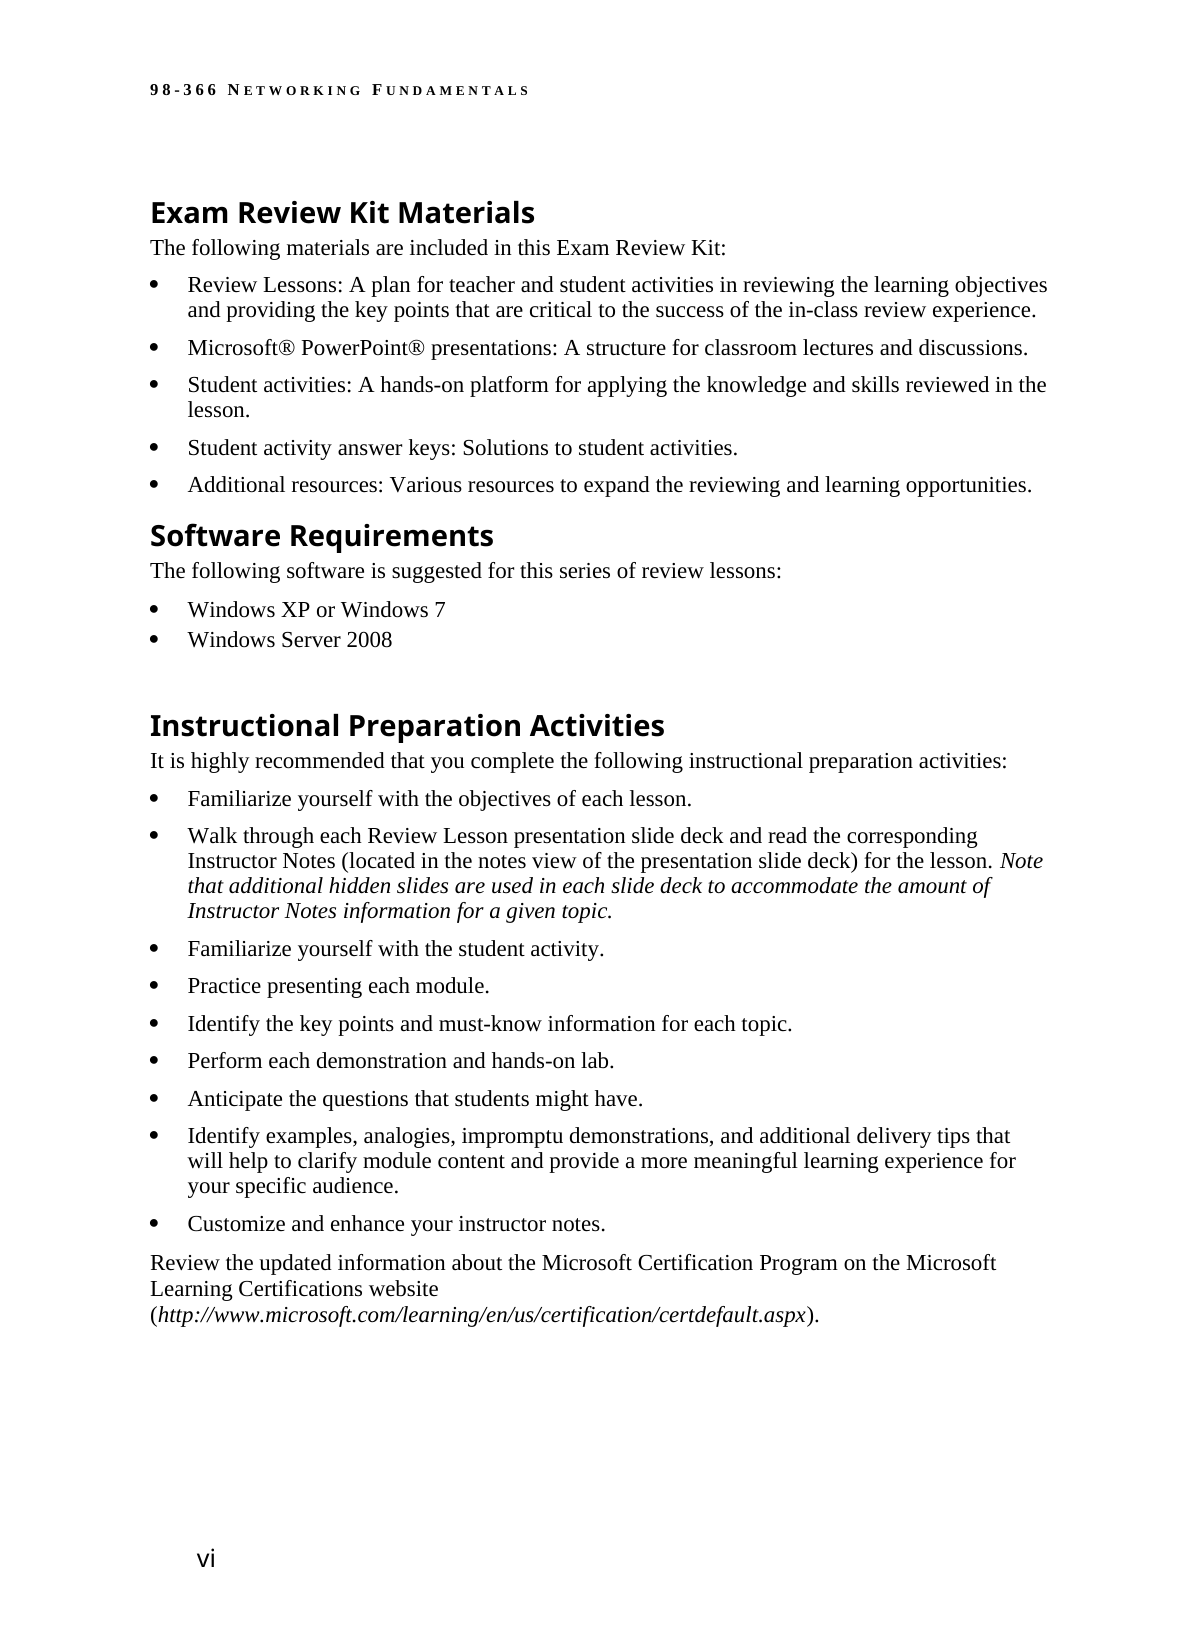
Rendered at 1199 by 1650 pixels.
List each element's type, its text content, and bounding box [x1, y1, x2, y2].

text Student activity answer keys: Solutions to student activities. [150, 435, 1049, 460]
subtitle Software Requirements [150, 523, 1049, 552]
text Identify examples, analogies, impromptu demonstrations, and additional delivery tips that will help to clarify module content and provide a more meaningful learning experience for your specific audience. [150, 1124, 1049, 1199]
text Familiarize yourself with the student activity. [150, 936, 1049, 961]
list Windows XP or Windows 7 [150, 596, 1049, 622]
text Customize and enhance your instructor notes. [150, 1211, 1049, 1236]
text Walk through each Review Lesson presentation slide deck and read the corresponding Instructor Notes (located in the notes view of the presentation slide deck) for the lesson. Note that additional hidden slides are used in each slide deck to accommodate the amount of Instructor Notes information for a given topic. [150, 824, 1049, 924]
text Microsoft® PowerPoint® presentations: A structure for classroom lectures and discussions. [150, 335, 1049, 360]
text Familiarize yourself with the objectives of each lesson. [150, 786, 1049, 811]
text The following software is suggested for this series of review lessons: [150, 558, 1049, 583]
subtitle Instructional Preparation Activities [150, 713, 1049, 743]
text Perform each demonstration and hands-on lab. [150, 1049, 1049, 1074]
text Anticipate the questions that students might have. [150, 1086, 1049, 1111]
subtitle Exam Review Kit Materials [150, 200, 1049, 229]
text Identify the key points and must-know information for each topic. [150, 1011, 1049, 1036]
text It is highly recommended that you complete the following instructional preparation activities: [150, 749, 1049, 774]
text Practice presenting each module. [150, 974, 1049, 999]
list Windows Server 2008 [150, 626, 1049, 652]
text Review Lessons: A plan for teacher and student activities in reviewing the learning objectives and providing the key points that are critical to the success of the in-class review experience. [150, 273, 1049, 323]
text Additional resources: Various resources to expand the reviewing and learning opportunities. [150, 473, 1049, 498]
text Student activities: A hands-on platform for applying the knowledge and skills reviewed in the lesson. [150, 373, 1049, 423]
text The following materials are included in this Exam Review Kit: [150, 235, 1049, 260]
text Review the updated information about the Microsoft Certification Program on the Microsoft Learning Certifications website (http://www.microsoft.com/learning/en/us/certification/certdefault.aspx). [150, 1249, 1049, 1328]
